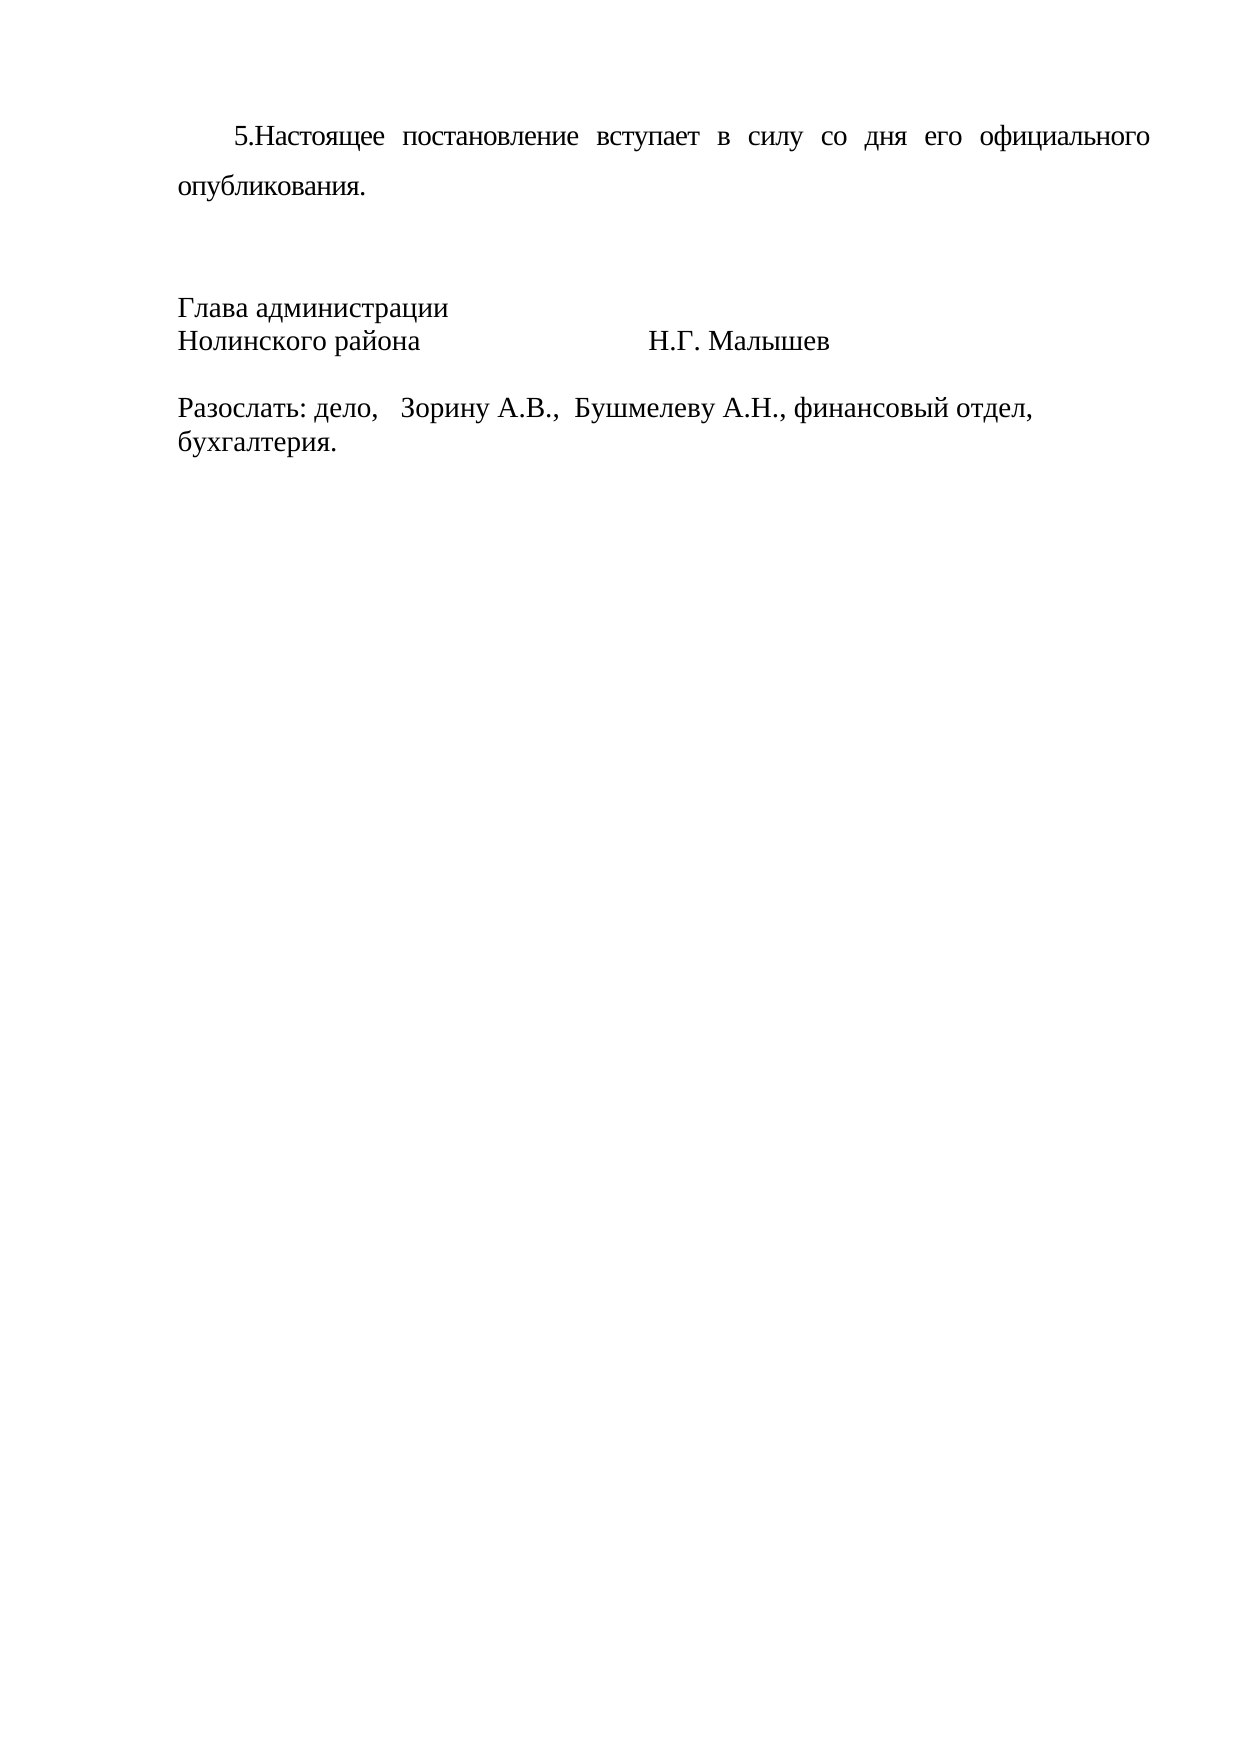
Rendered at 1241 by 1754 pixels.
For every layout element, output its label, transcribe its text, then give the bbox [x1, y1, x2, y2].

text Разослать: дело, Зорину А.В., Бушмелеву А.Н., финансовый отдел, бухгалтерия. [177, 391, 1152, 458]
text 5.Настоящее постановление вступает в силу со дня его официального опубликования. [177, 118, 1152, 202]
text Глава администрации [177, 290, 1152, 323]
text Нолинского района Н.Г. Малышев [177, 323, 1152, 357]
